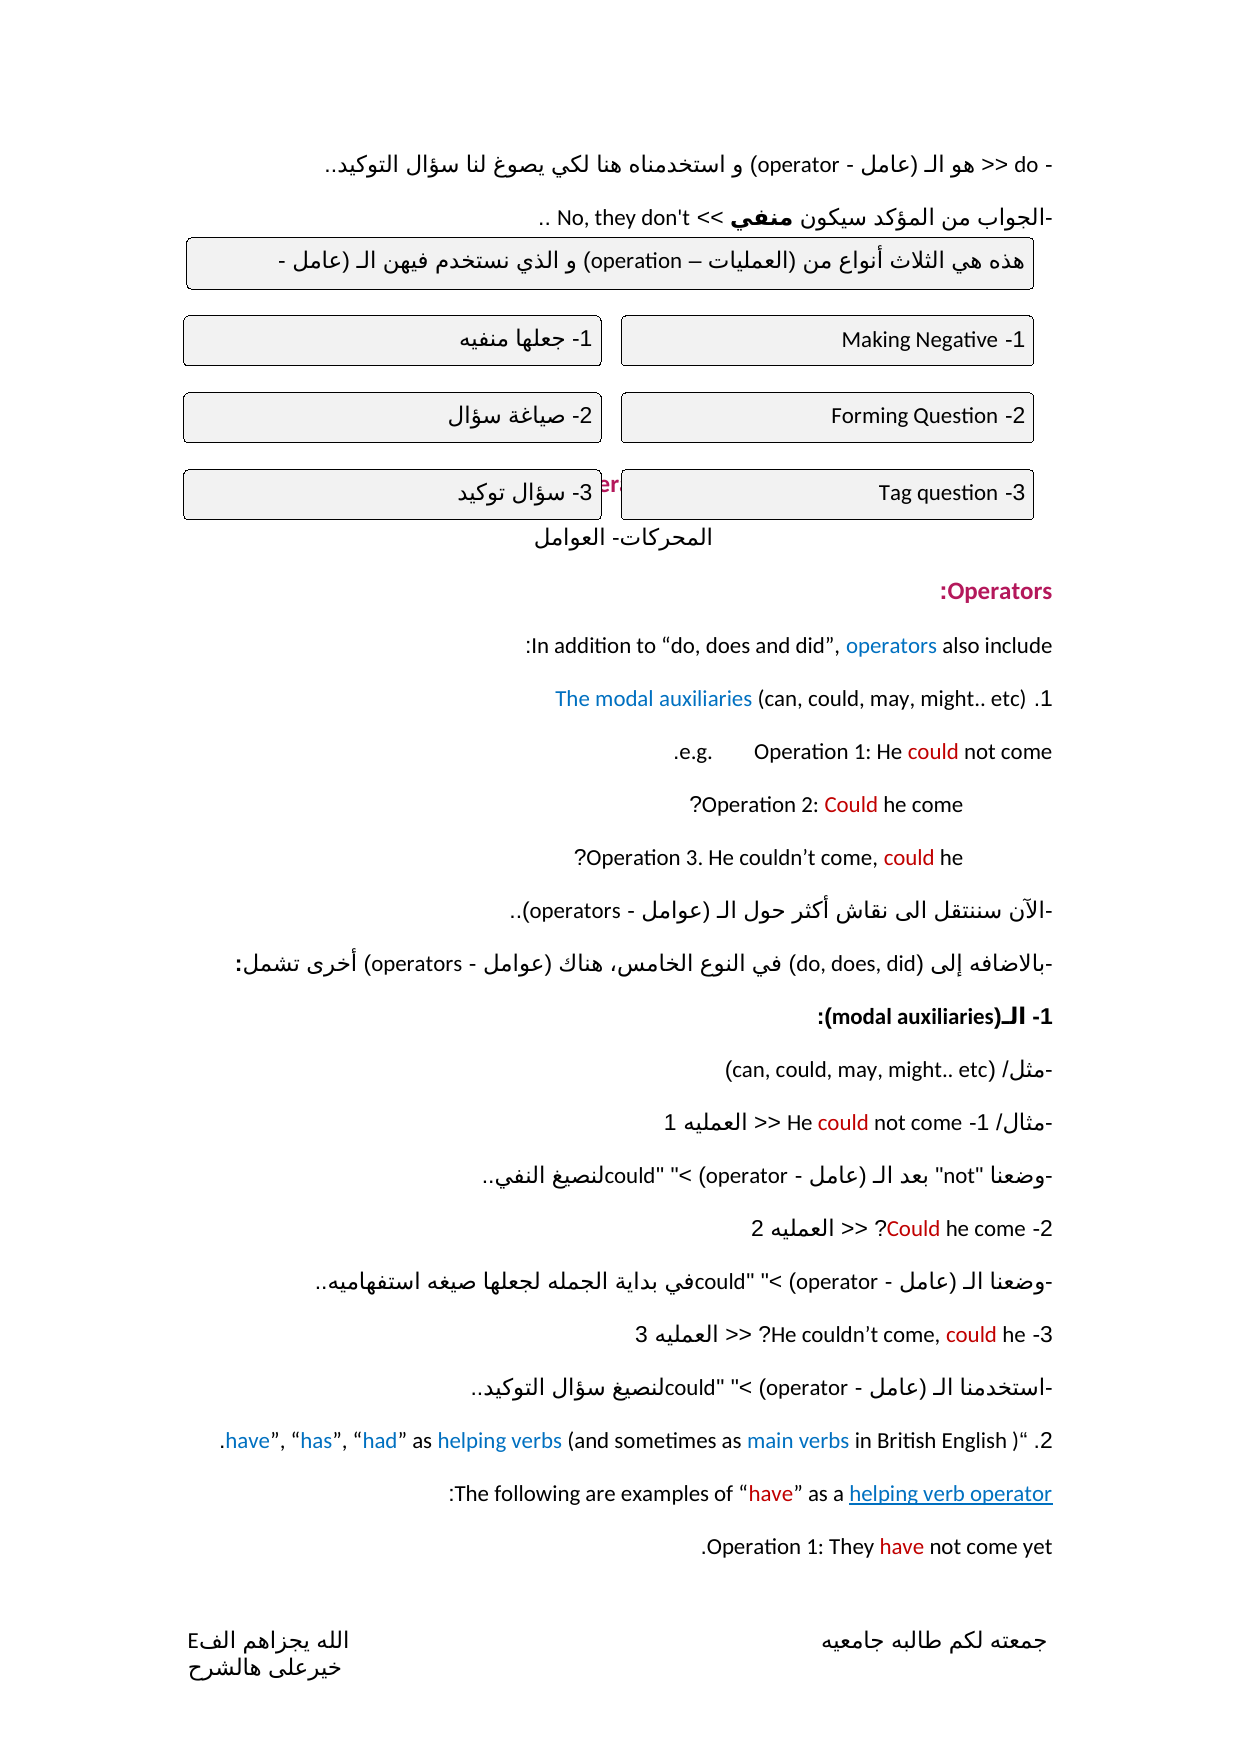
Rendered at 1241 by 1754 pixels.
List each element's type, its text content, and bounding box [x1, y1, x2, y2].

text -مثال/ 1- He could not come << العمليه 1 [187, 1108, 1053, 1136]
text - do << هو الـ (عامل - operator) و استخدمناه هنا لكي يصوغ لنا سؤال التوكيد.. [187, 150, 1053, 178]
text e.g. Operation 1: He could not come. [187, 737, 1053, 765]
text المحركات- العوامل [187, 524, 1053, 550]
text -وضعنا الـ (عامل - operator) >" "couldفي بداية الجمله لجعلها صيغه استفهاميه.. [187, 1267, 1053, 1295]
text Operation 2: Could he come? [187, 790, 1053, 818]
text Operators [187, 468, 1053, 499]
text Operation 3. He couldn’t come, could he? [187, 843, 1053, 871]
text Operators: [187, 575, 1053, 606]
text 1- الـ(modal auxiliaries): [187, 1002, 1053, 1030]
text -الآن سننتقل الى نقاش أكثر حول الـ (عوامل - operators).. [187, 896, 1053, 924]
text -استخدمنا الـ (عامل - operator) >" "couldلنصيغ سؤال التوكيد.. [187, 1373, 1053, 1401]
text -وضعنا "not" بعد الـ (عامل - operator) >" "couldلنصيغ النفي.. [187, 1161, 1053, 1189]
text -الجواب من المؤكد سيكون منفي >> No, they don't .. [187, 203, 1053, 231]
text The following are examples of “have” as a helping verb operator: [187, 1479, 1053, 1507]
text In addition to “do, does and did”, operators also include: [187, 631, 1053, 659]
text 1. The modal auxiliaries (can, could, may, might.. etc) [187, 684, 1053, 712]
text Operation 1: They have not come yet. [187, 1532, 1053, 1560]
text 3- He couldn’t come, could he? << العمليه 3 [187, 1320, 1053, 1348]
text -مثل/ (can, could, may, might.. etc) [187, 1055, 1053, 1083]
text -بالاضافه إلى (do, does, did) في النوع الخامس، هناك (عوامل - operators) أخرى تشمل: [187, 949, 1053, 977]
text 2- Could he come? << العمليه 2 [187, 1214, 1053, 1242]
text 2. “have”, “has”, “had” as helping verbs (and sometimes as main verbs in British English ). [187, 1426, 1053, 1454]
